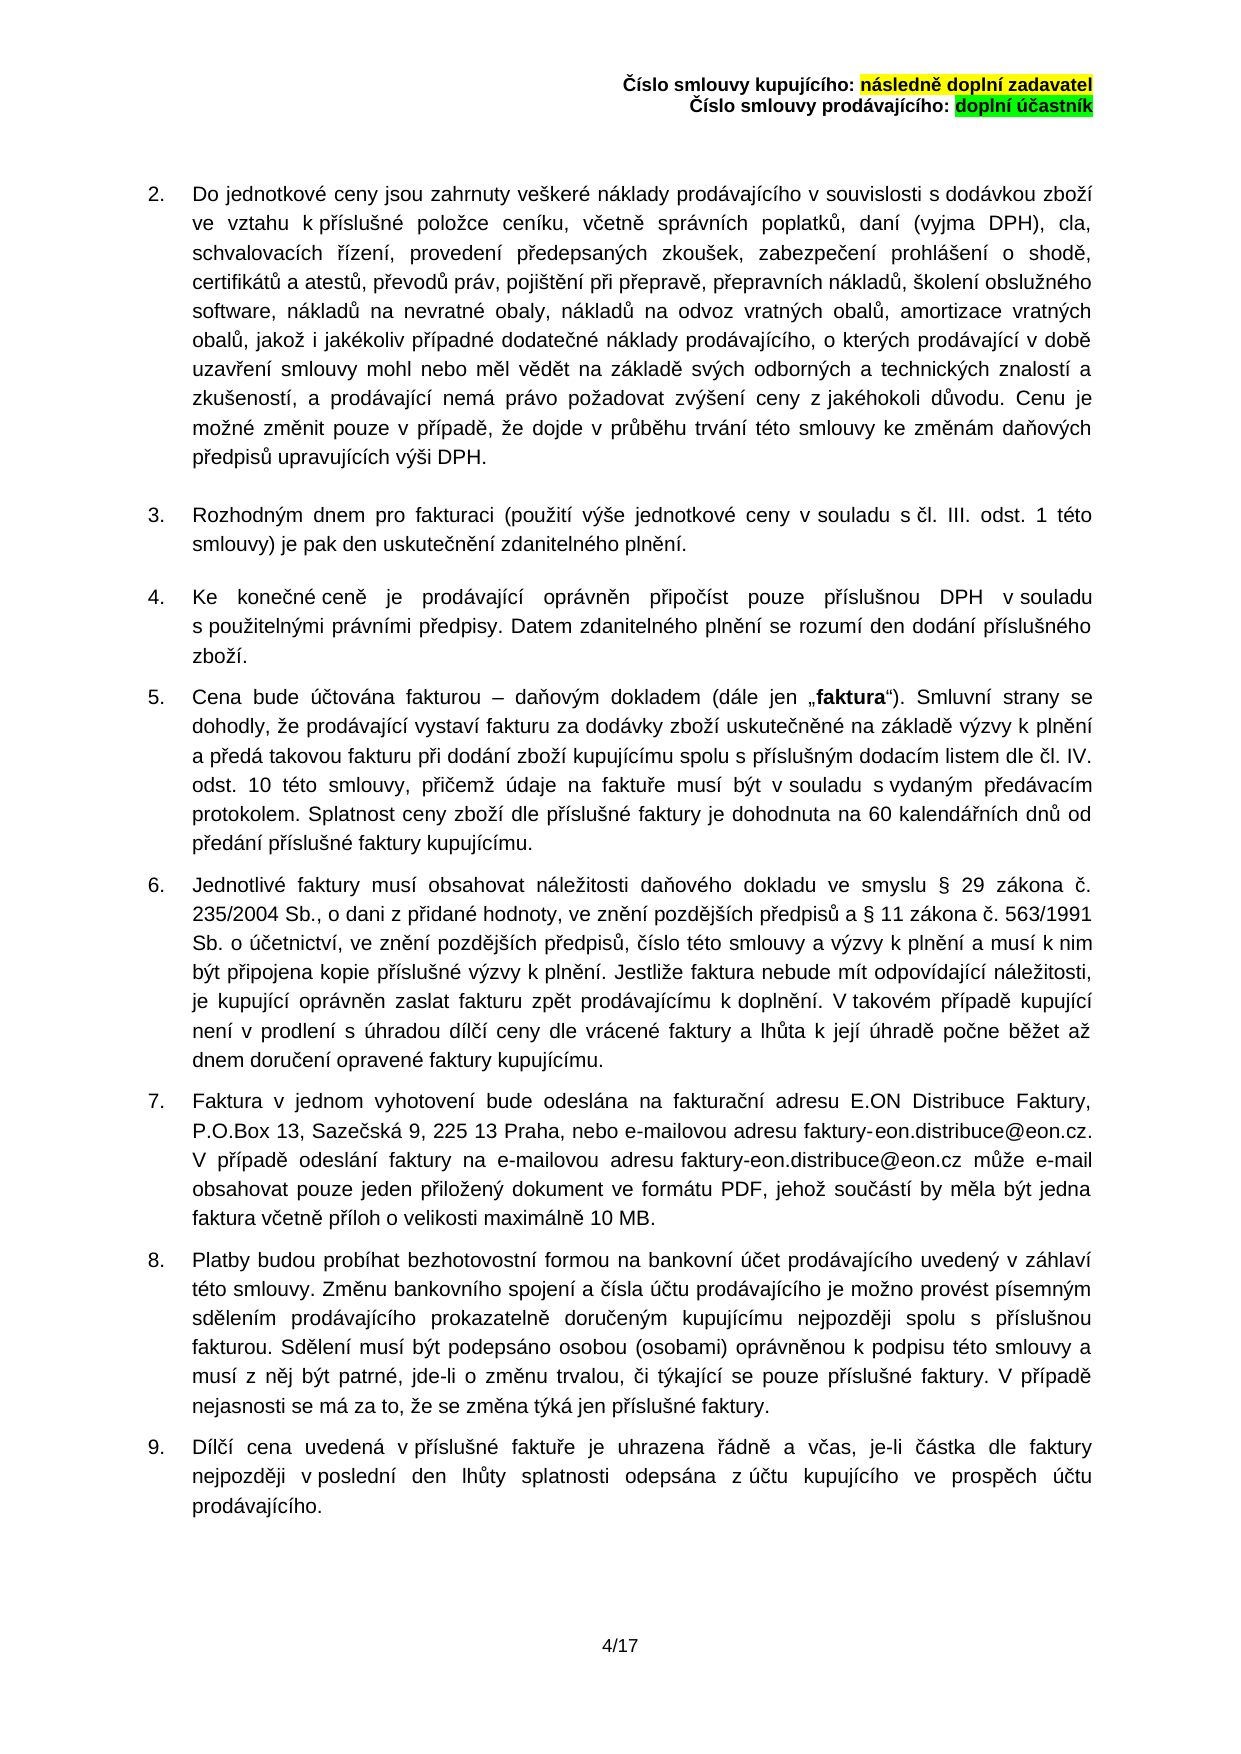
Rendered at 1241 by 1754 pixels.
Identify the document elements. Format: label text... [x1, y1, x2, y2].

list Faktura v jednom vyhotovení bude odeslána na fakturační adresu E.ON Distribuce Faktury, P.O.Box 13, Sazečská 9, 225 13 Praha, nebo e-mailovou adresu faktury-eon.distribuce@eon.cz. V případě odeslání faktury na e-mailovou adresu faktury-eon.distribuce@eon.cz může e-mail obsahovat pouze jeden přiložený dokument ve formátu PDF, jehož součástí by měla být jedna faktura včetně příloh o velikosti maximálně 10 MB. [148, 1084, 1093, 1230]
list Dílčí cena uvedená v příslušné faktuře je uhrazena řádně a včas, je-li částka dle faktury nejpozději v poslední den lhůty splatnosti odepsána z účtu kupujícího ve prospěch účtu prodávajícího. [148, 1430, 1093, 1517]
list Platby budou probíhat bezhotovostní formou na bankovní účet prodávajícího uvedený v záhlaví této smlouvy. Změnu bankovního spojení a čísla účtu prodávajícího je možno provést písemným sdělením prodávajícího prokazatelně doručeným kupujícímu nejpozději spolu s příslušnou fakturou. Sdělení musí být podepsáno osobou (osobami) oprávněnou k podpisu této smlouvy a musí z něj být patrné, jde-li o změnu trvalou, či týkající se pouze příslušné faktury. V případě nejasnosti se má za to, že se změna týká jen příslušné faktury. [148, 1242, 1093, 1417]
list Do jednotkové ceny jsou zahrnuty veškeré náklady prodávajícího v souvislosti s dodávkou zboží ve vztahu k příslušné položce ceníku, včetně správních poplatků, daní (vyjma DPH), cla, schvalovacích řízení, provedení předepsaných zkoušek, zabezpečení prohlášení o shodě, certifikátů a atestů, převodů práv, pojištění při přepravě, přepravních nákladů, školení obslužného software, nákladů na nevratné obaly, nákladů na odvoz vratných obalů, amortizace vratných obalů, jakož i jakékoliv případné dodatečné náklady prodávajícího, o kterých prodávající v době uzavření smlouvy mohl nebo měl vědět na základě svých odborných a technických znalostí a zkušeností, a prodávající nemá právo požadovat zvýšení ceny z jakéhokoli důvodu. Cenu je možné změnit pouze v případě, že dojde v průběhu trvání této smlouvy ke změnám daňových předpisů upravujících výši DPH. [148, 177, 1093, 468]
list Rozhodným dnem pro fakturaci (použití výše jednotkové ceny v souladu s čl. III. odst. 1 této smlouvy) je pak den uskutečnění zdanitelného plnění. [148, 498, 1093, 556]
list Jednotlivé faktury musí obsahovat náležitosti daňového dokladu ve smyslu § 29 zákona č. 235/2004 Sb., o dani z přidané hodnoty, ve znění pozdějších předpisů a § 11 zákona č. 563/1991 Sb. o účetnictví, ve znění pozdějších předpisů, číslo této smlouvy a výzvy k plnění a musí k nim být připojena kopie příslušné výzvy k plnění. Jestliže faktura nebude mít odpovídající náležitosti, je kupující oprávněn zaslat fakturu zpět prodávajícímu k doplnění. V takovém případě kupující není v prodlení s úhradou dílčí ceny dle vrácené faktury a lhůta k její úhradě počne běžet až dnem doručení opravené faktury kupujícímu. [148, 867, 1093, 1072]
list Cena bude účtována fakturou – daňovým dokladem (dále jen „faktura“). Smluvní strany se dohodly, že prodávající vystaví fakturu za dodávky zboží uskutečněné na základě výzvy k plnění a předá takovou fakturu při dodání zboží kupujícímu spolu s příslušným dodacím listem dle čl. IV. odst. 10 této smlouvy, přičemž údaje na faktuře musí být v souladu s vydaným předávacím protokolem. Splatnost ceny zboží dle příslušné faktury je dohodnuta na 60 kalendářních dnů od předání příslušné faktury kupujícímu. [148, 680, 1093, 855]
list Ke konečné ceně je prodávající oprávněn připočíst pouze příslušnou DPH v souladu s použitelnými právními předpisy. Datem zdanitelného plnění se rozumí den dodání příslušného zboží. [148, 580, 1093, 667]
